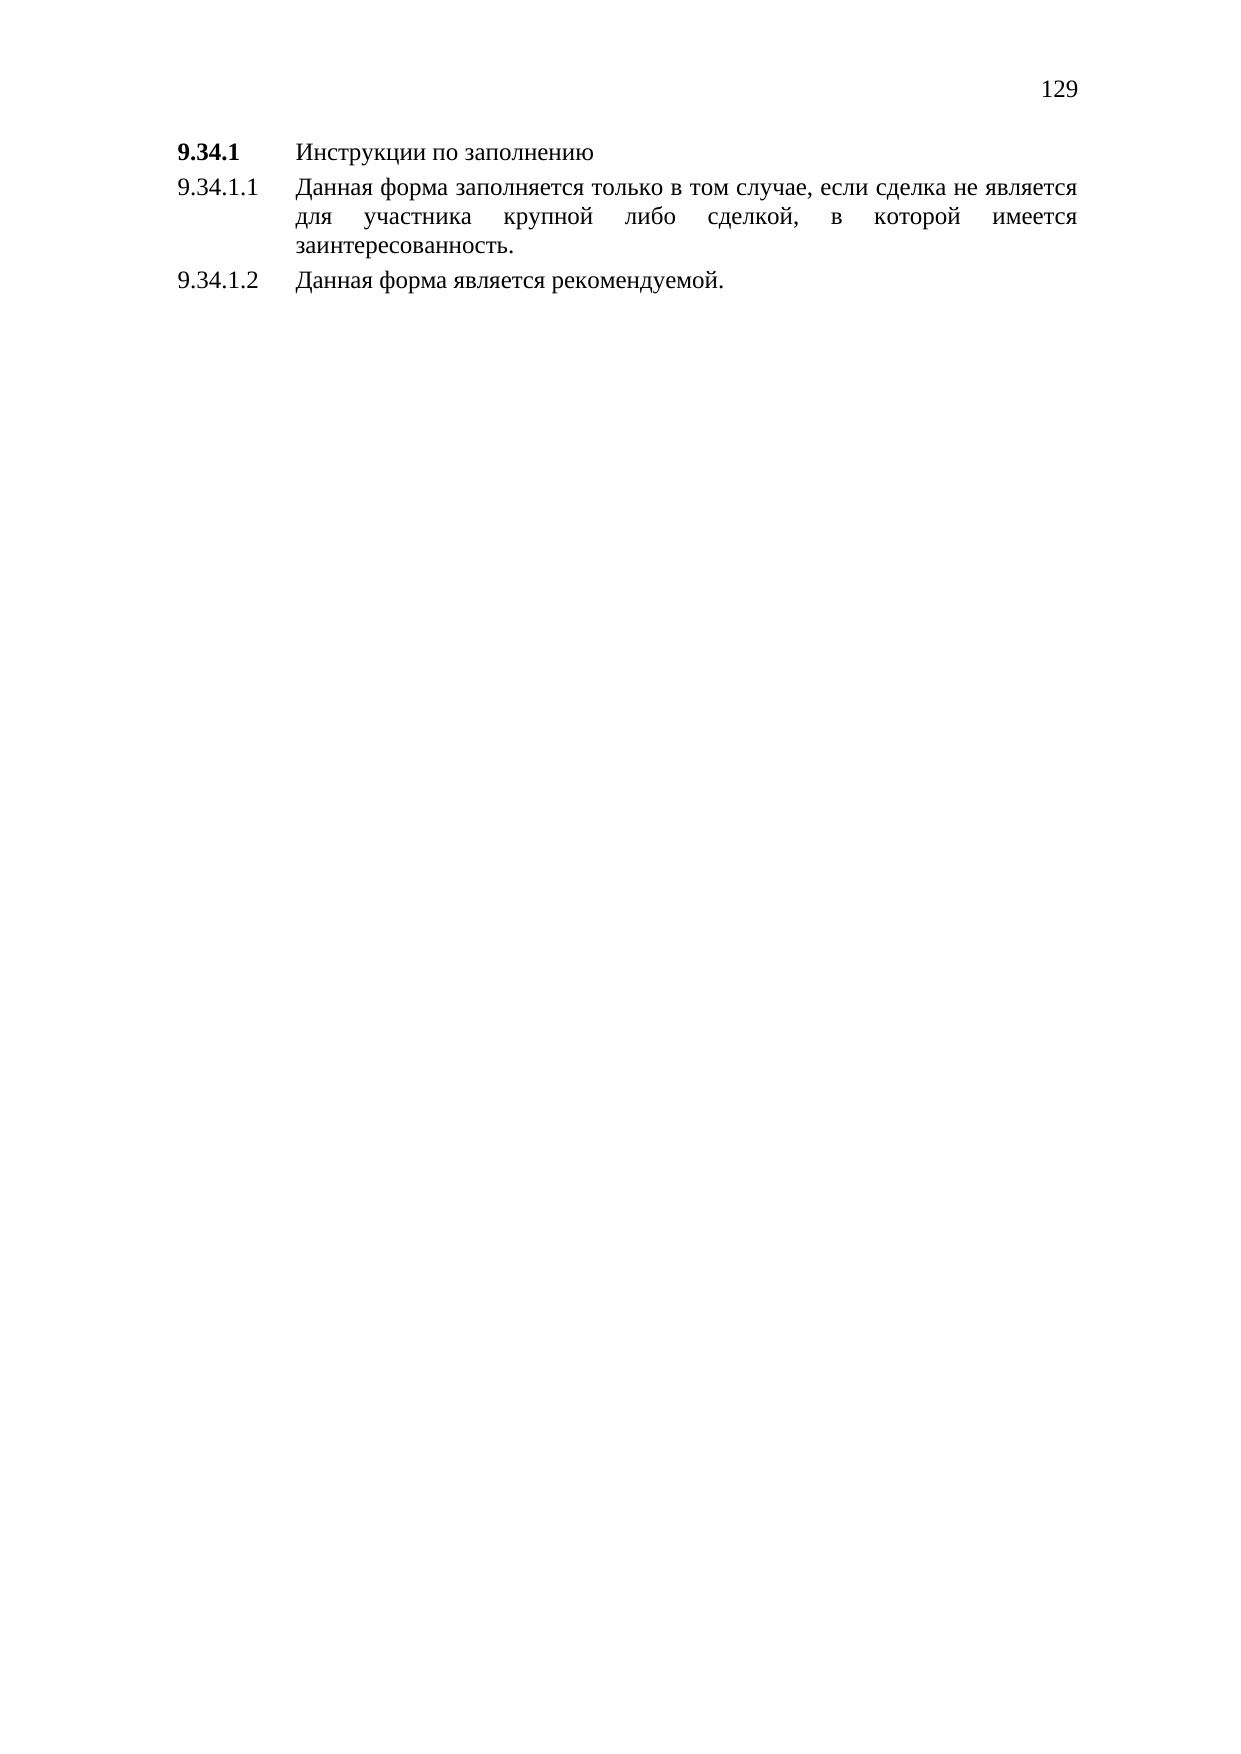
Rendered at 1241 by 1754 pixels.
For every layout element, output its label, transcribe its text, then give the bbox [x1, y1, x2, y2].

list Инструкции по заполнению [177, 137, 1078, 166]
list Данная форма заполняется только в том случае, если сделка не является для участника крупной либо сделкой, в которой имеется заинтересованность. [177, 172, 1078, 259]
list Данная форма является рекомендуемой. [177, 265, 1078, 294]
